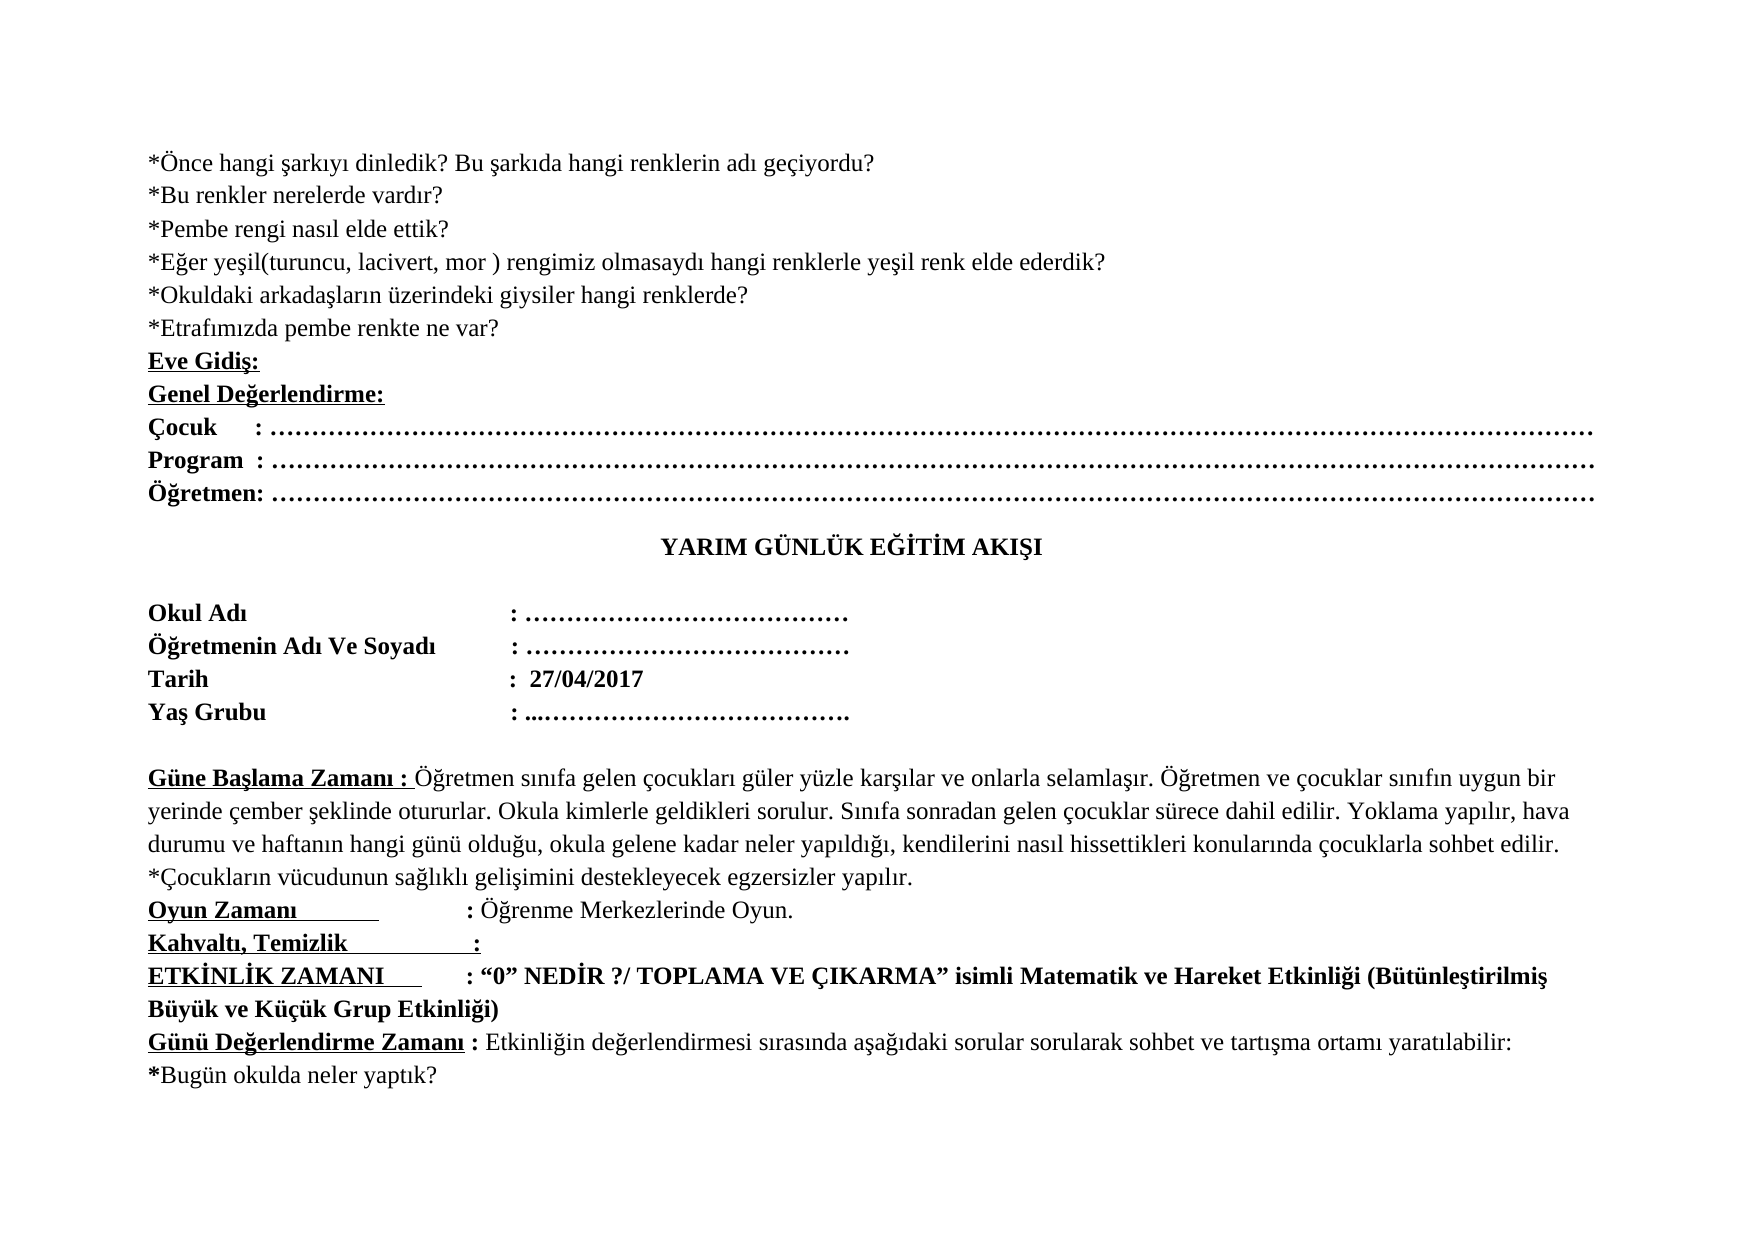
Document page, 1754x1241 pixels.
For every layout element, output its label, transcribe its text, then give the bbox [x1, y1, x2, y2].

list YARIM GÜNLÜK EĞİTİM AKIŞI Okul Adı : ………………………………… Öğretmenin Adı Ve Soyadı : ………………………………… Tarih : 27/04/2017 Yaş Grubu : ...………………………………. Güne Başlama Zamanı : Öğretmen sınıfa gelen çocukları güler yüzle karşılar ve onlarla selamlaşır. Öğretmen ve çocuklar sınıfın uygun bir yerinde çember şeklinde otururlar. Okula kimlerle geldikleri sorulur. Sınıfa sonradan gelen çocuklar sürece dahil edilir. Yoklama yapılır, hava durumu ve haftanın hangi günü olduğu, okula gelene kadar neler yapıldığı, kendilerini nasıl hissettikleri konularında çocuklarla sohbet edilir. [148, 532, 1606, 858]
list Oyun Zamanı : Öğrenme Merkezlerinde Oyun. Kahvaltı, Temizlik : ETKİNLİK ZAMANI : “0” NEDİR ?/ TOPLAMA VE ÇIKARMA” isimli Matematik ve Hareket Etkinliği (Bütünleştirilmiş Büyük ve Küçük Grup Etkinliği) [148, 895, 1606, 1023]
list *Çocukların vücudunun sağlıklı gelişimini destekleyecek egzersizler yapılır. [148, 862, 1606, 891]
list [148, 1027, 1606, 1089]
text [148, 148, 1606, 507]
